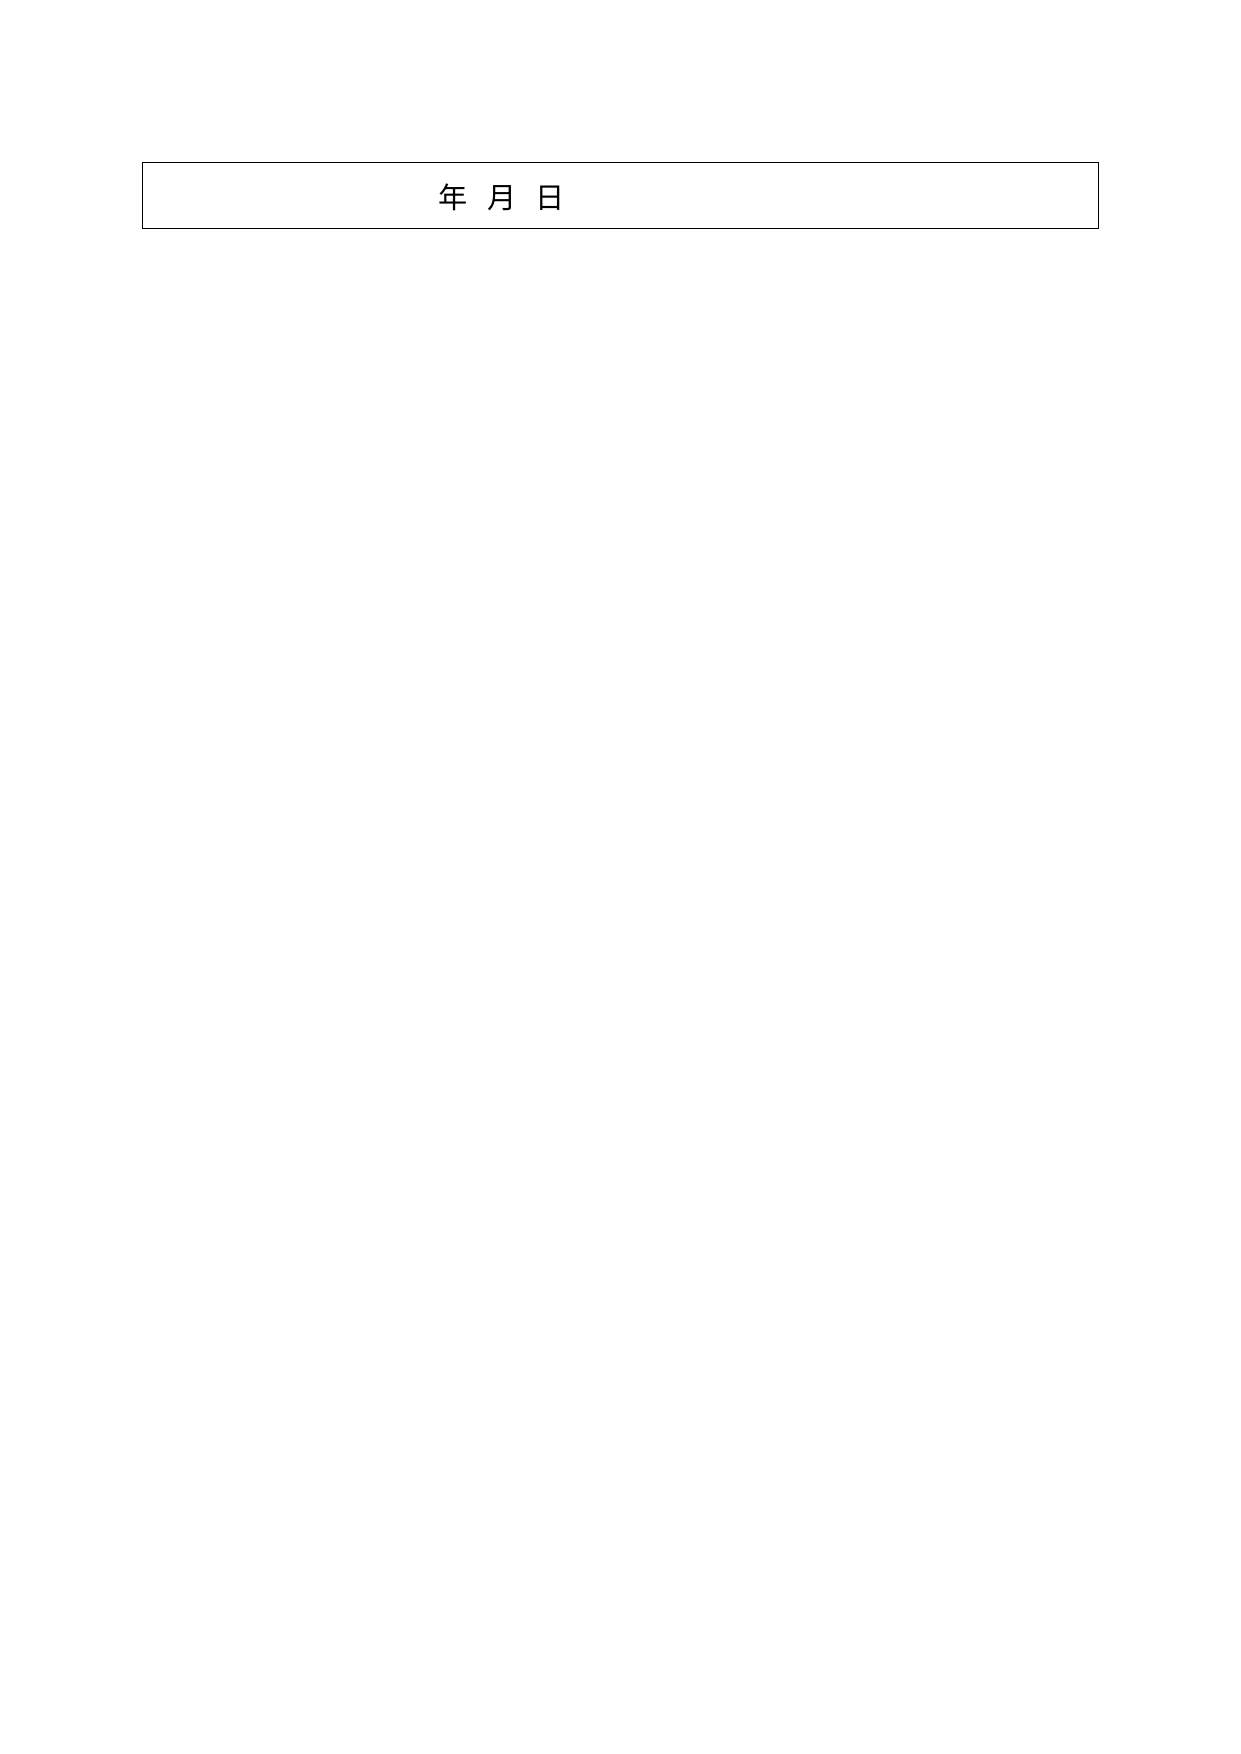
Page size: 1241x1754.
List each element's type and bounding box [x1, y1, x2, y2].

table_cell [143, 163, 1098, 228]
